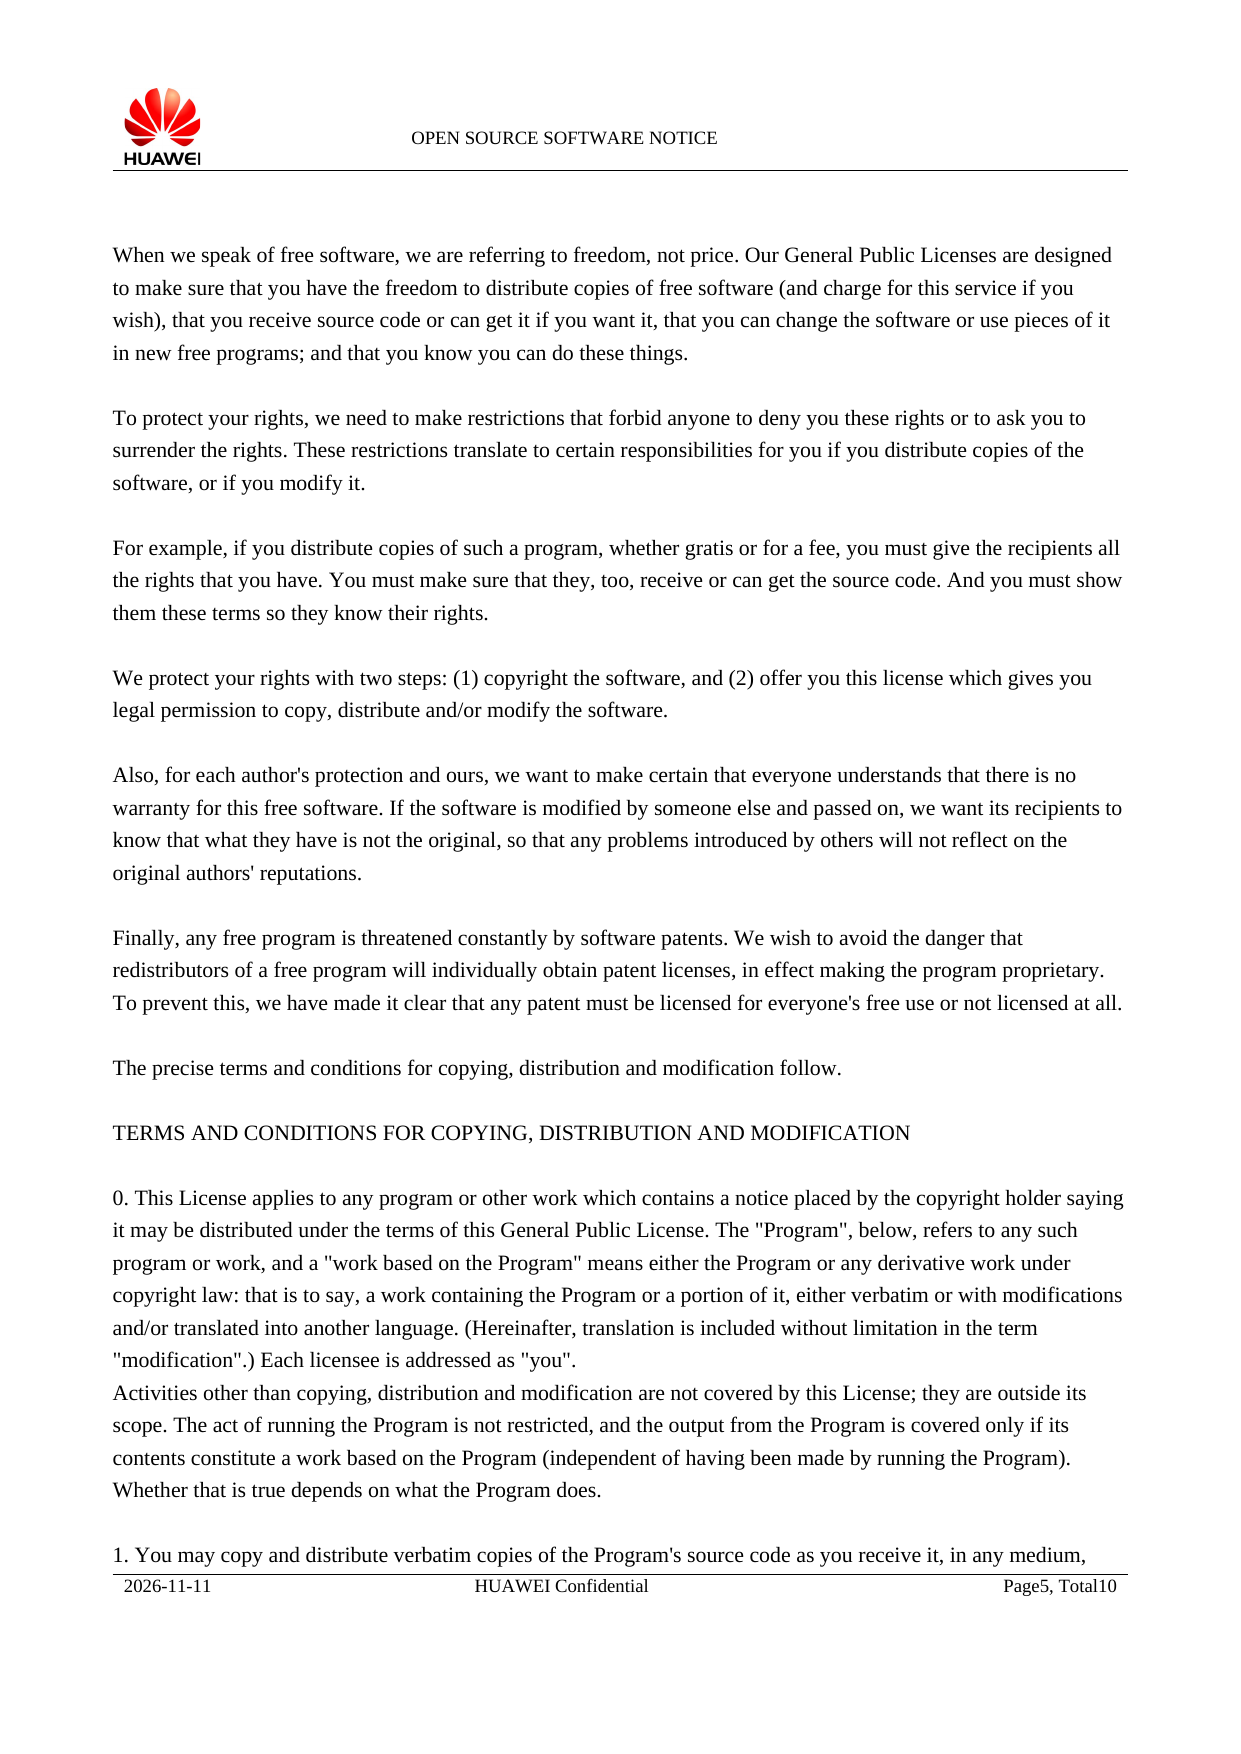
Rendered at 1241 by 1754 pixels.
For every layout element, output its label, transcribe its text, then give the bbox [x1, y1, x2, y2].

picture [124, 88, 201, 165]
